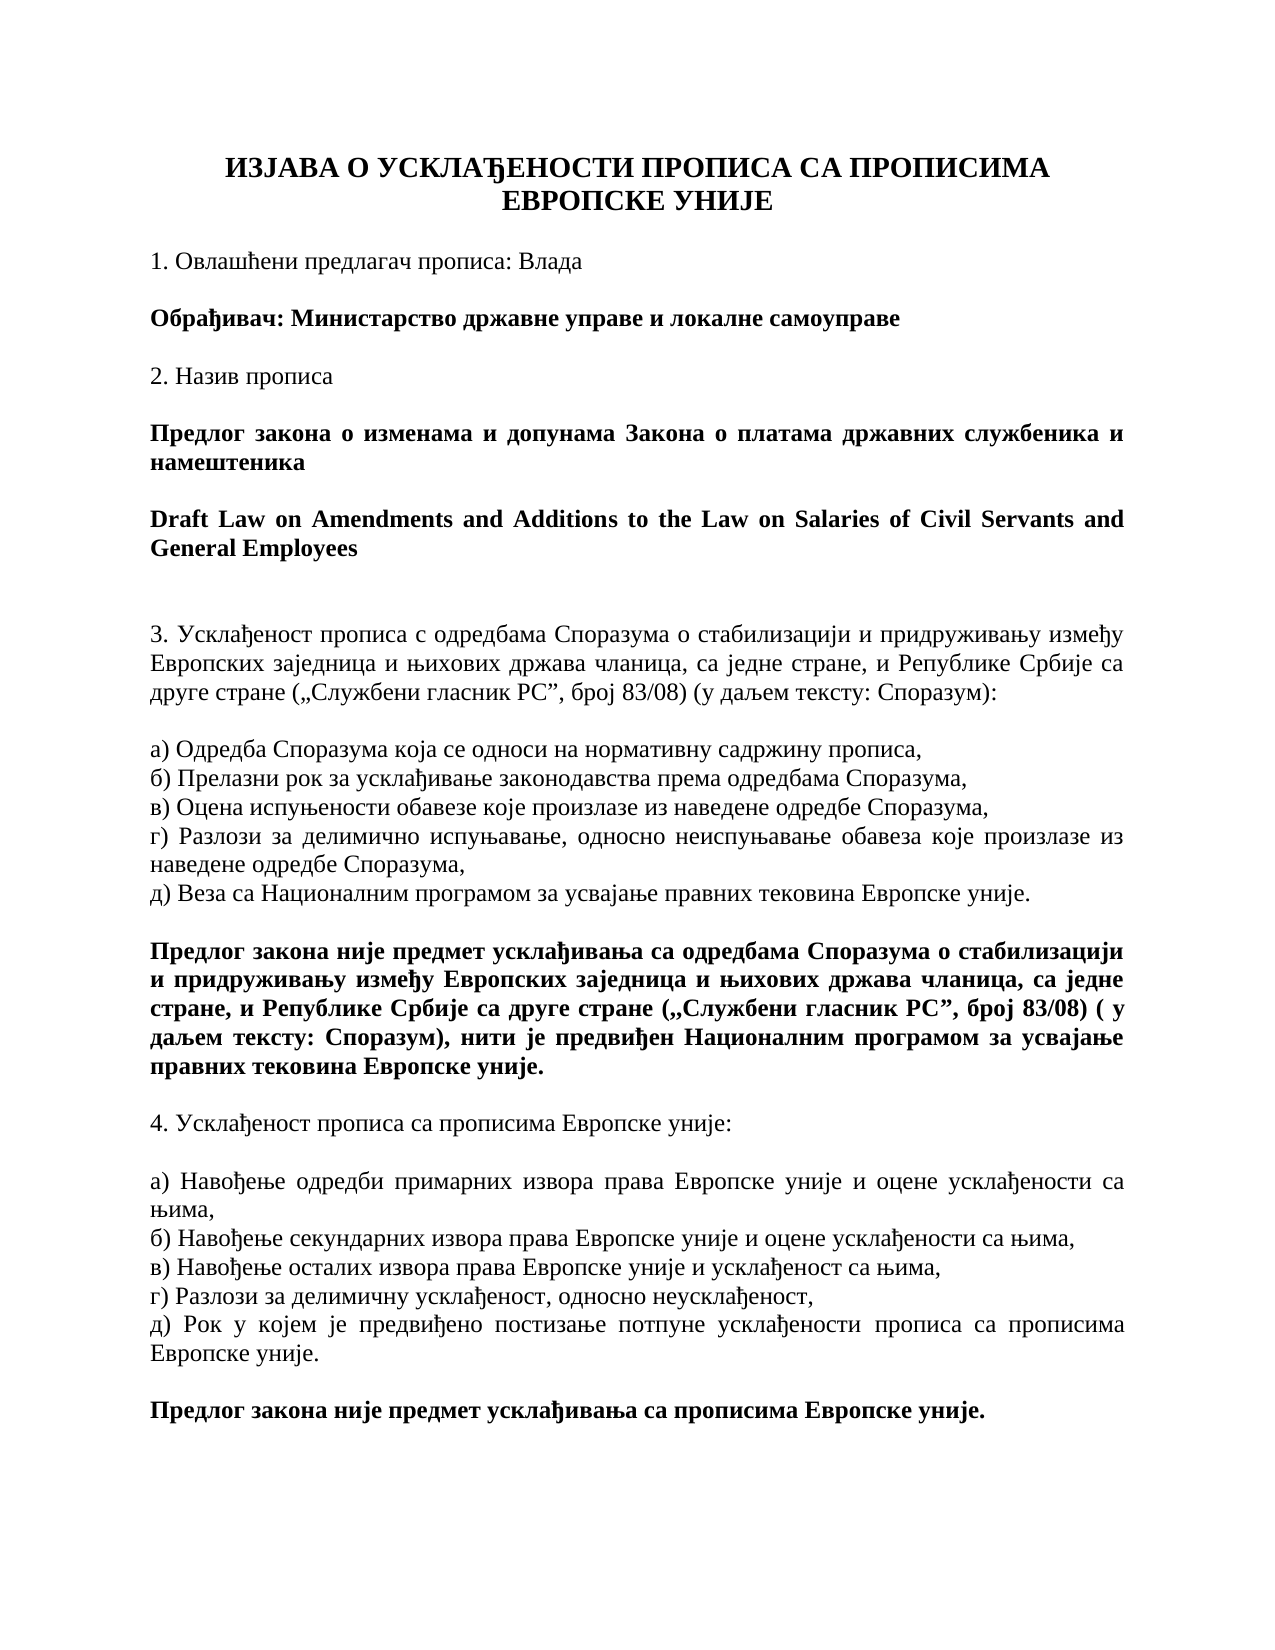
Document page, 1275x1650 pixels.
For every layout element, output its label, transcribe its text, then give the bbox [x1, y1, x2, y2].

text д) Веза са Националним програмом за усвајање правних тековина Европске уније. [150, 878, 1125, 907]
text а) Одредба Споразума која се односи на нормативну садржину прописа, [150, 734, 1125, 763]
text б) Навођење секундарних извора права Европске уније и оцене усклађености са њима, [150, 1223, 1125, 1252]
text д) Рок у којем је предвиђено постизање потпуне усклађености прописа са прописима Европске уније. [150, 1309, 1125, 1367]
text г) Разлози за делимичну усклађеност, односно неусклађеност, [150, 1281, 1125, 1309]
text Предлог закона о изменама и допунама Закона о платама државних службеника и намештеника [150, 418, 1125, 476]
text в) Навођење осталих извора права Европске уније и усклађенoст са њима, [150, 1252, 1125, 1281]
text б) Прелазни рок за усклађивање законодавства према одредбама Споразума, [150, 763, 1125, 792]
text 4. Усклађеност прописа са прописима Европске уније: [150, 1108, 1125, 1137]
text Предлог закона није предмет усклађивања са прописима Европске уније. [150, 1395, 1125, 1424]
text в) Оцена испуњености обавезе које произлазе из наведене одредбе Споразума, [150, 792, 1125, 821]
text 3. Усклађеност прописа с одредбама Споразума о стабилизацији и придруживању између Европских заједница и њихових држава чланица, са једне стране, и Републике Србије са друге стране („Службени гласник РС”, број 83/08) (у даљем тексту: Споразум): [150, 619, 1125, 706]
text Обрађивач: Министарство државне управе и локалне самоуправе [150, 303, 1125, 332]
text а) Навођење одредби примарних извора права Европске уније и оцене усклађености са њима, [150, 1166, 1125, 1223]
text 1. Овлашћени предлагач прописа: Влада [150, 246, 1125, 274]
text Предлог закона није предмет усклађивања са одредбама Споразума о стабилизацији и придруживању између Европских заједница и њихових држава чланица, са једне стране, и Републике Србије са друге стране (,,Службени гласник РС”, број 83/08) ( у даљем тексту: Споразум), нити је предвиђен Националним програмом за усвајање правних тековина Европске уније. [150, 936, 1125, 1079]
text г) Разлози за делимично испуњавање, односно неиспуњавање обавеза које произлазе из наведене одредбе Споразума, [150, 821, 1125, 878]
text ИЗЈАВА О УСКЛАЂЕНОСТИ ПРОПИСА СА ПРОПИСИМА ЕВРОПСКЕ УНИЈЕ [150, 150, 1125, 217]
text 2. Назив прописа [150, 361, 1125, 389]
text Draft Law on Amendments and Additions to the Law on Salaries of Civil Servants and General Employees [150, 504, 1125, 562]
